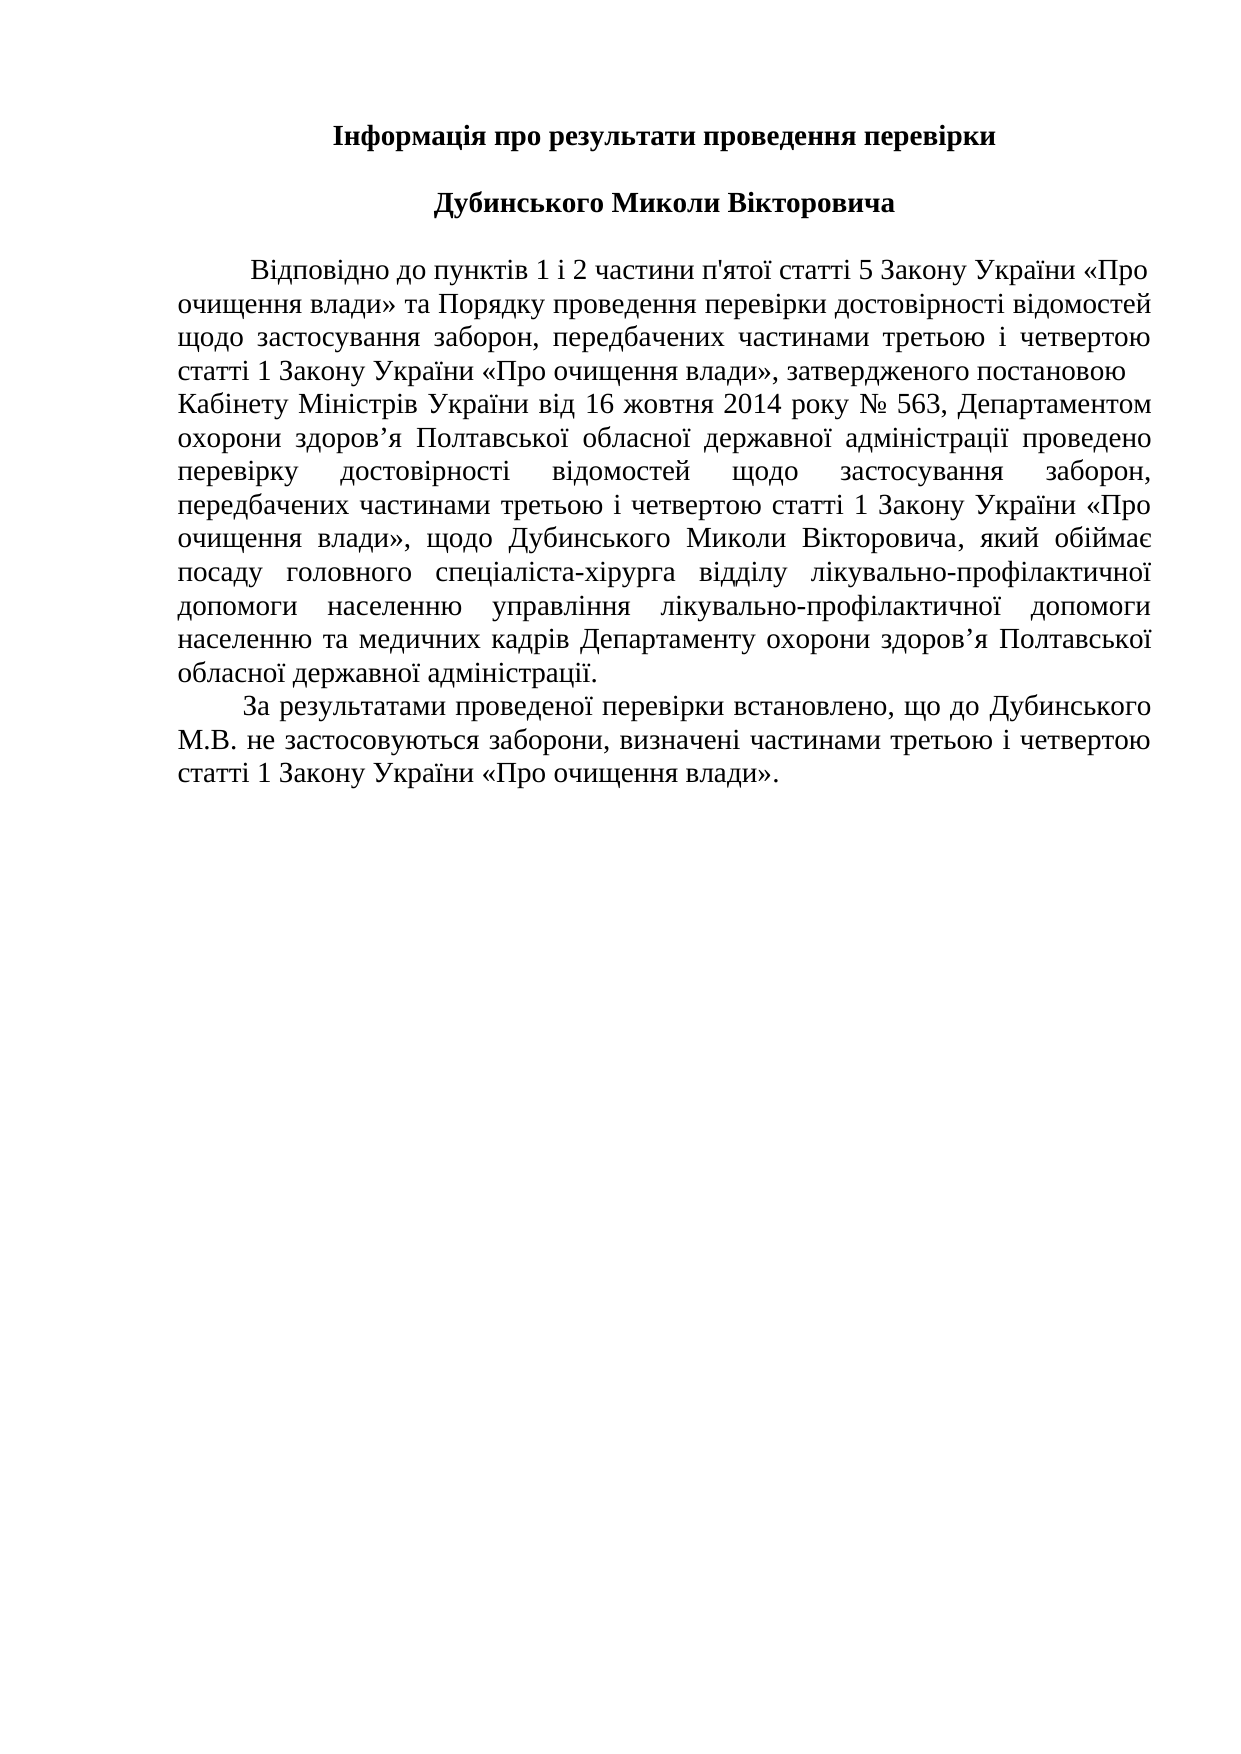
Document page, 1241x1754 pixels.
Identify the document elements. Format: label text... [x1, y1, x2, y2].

text Відповідно до пунктів 1 і 2 частини п'ятої статті 5 Закону України «Про [177, 252, 1152, 286]
text Кабінету Міністрів України від 16 жовтня 2014 року № 563, Департаментом охорони здоров’я Полтавської обласної державної адміністрації проведено перевірку достовірності відомостей щодо застосування заборон, передбачених частинами третьою і четвертою статті 1 Закону України «Про очищення влади», щодо Дубинського Миколи Вікторовича, який обіймає посаду головного спеціаліста-хірурга відділу лікувально-профілактичної допомоги населенню управління лікувально-профілактичної допомоги населенню та медичних кадрів Департаменту охорони здоров’я Полтавської обласної державної адміністрації. [177, 386, 1152, 688]
text За результатами проведеної перевірки встановлено, що до Дубинського М.В. не застосовуються заборони, визначені частинами третьою і четвертою статті 1 Закону України «Про очищення влади». [177, 688, 1152, 789]
text очищення влади» та Порядку проведення перевірки достовірності відомостей щодо застосування заборон, передбачених частинами третьою і четвертою статті 1 Закону України «Про очищення влади», затвердженого постановою [177, 286, 1152, 386]
text Інформація про результати проведення перевірки [177, 118, 1152, 152]
text Дубинського Миколи Вікторовича [177, 185, 1152, 219]
